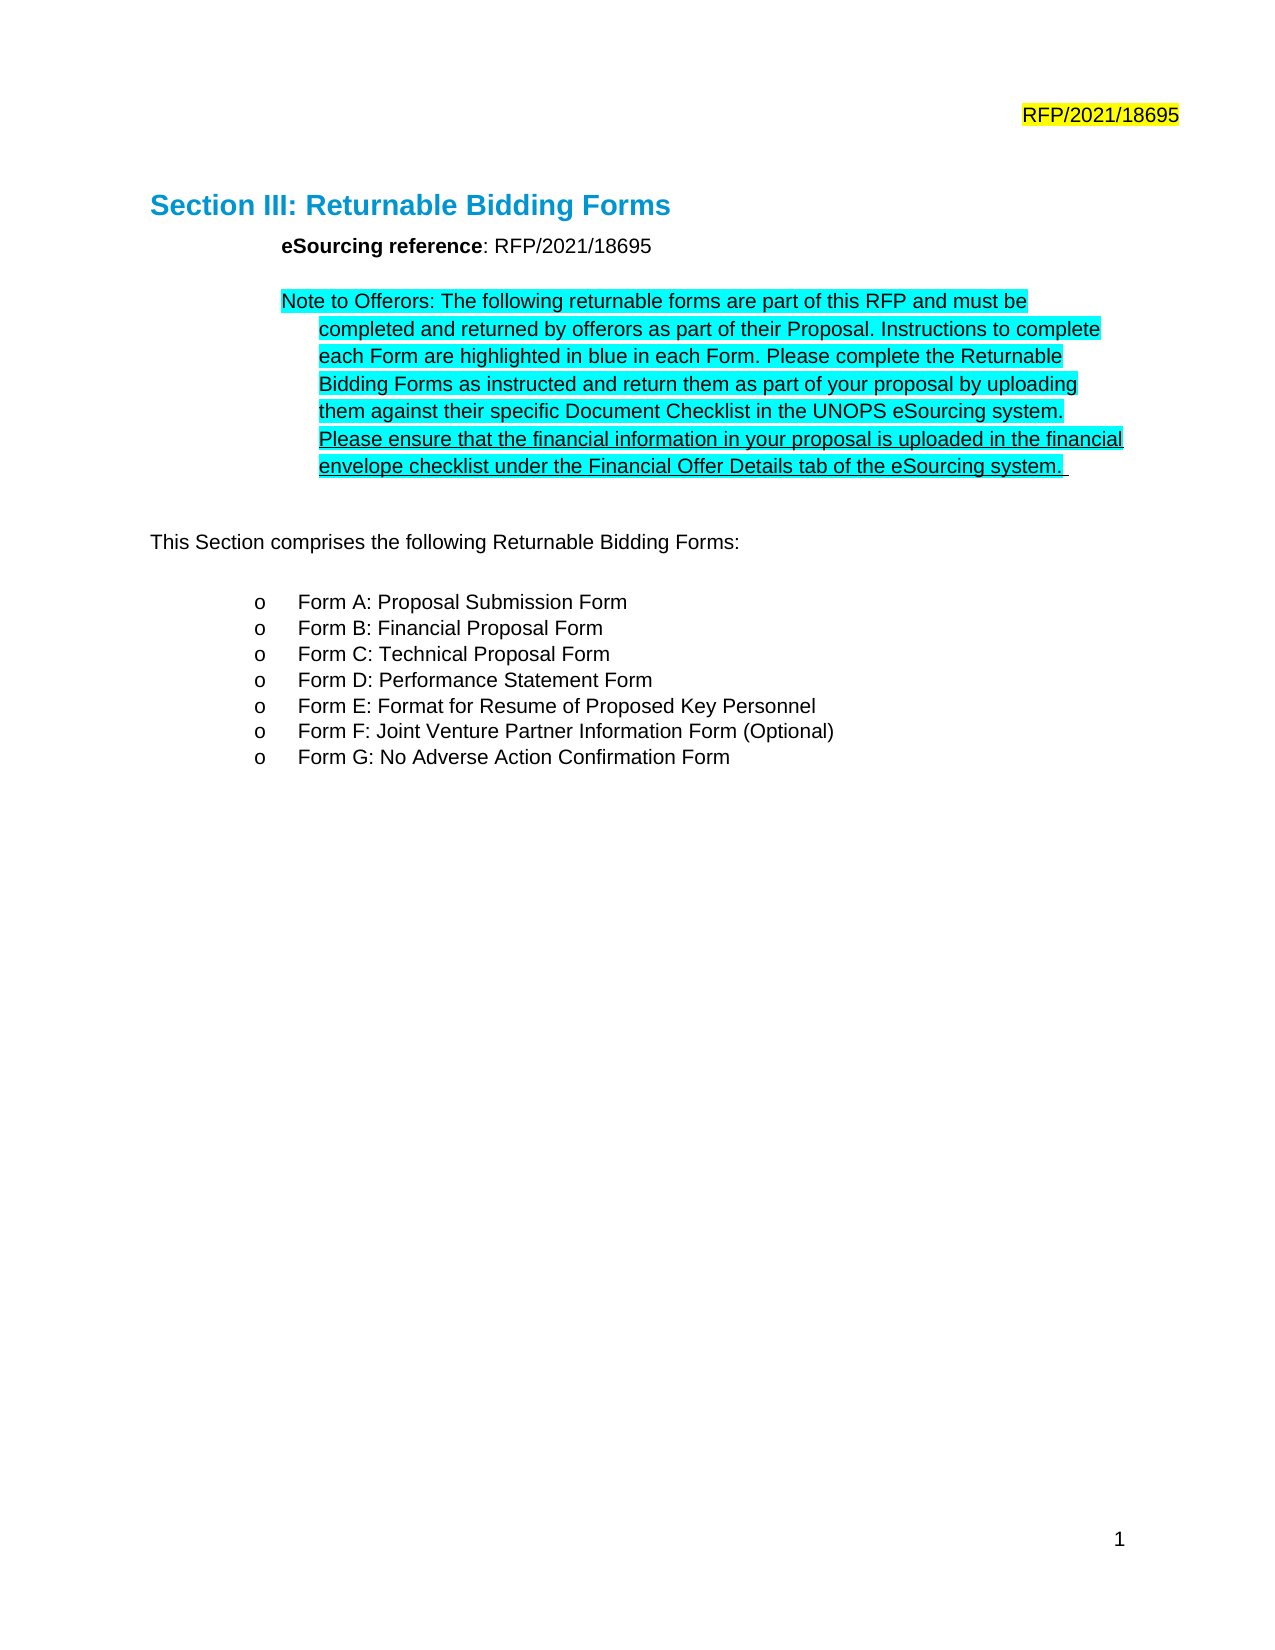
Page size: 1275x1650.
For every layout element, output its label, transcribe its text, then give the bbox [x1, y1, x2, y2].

list Form B: Financial Proposal Form [253, 616, 1125, 642]
list Form F: Joint Venture Partner Information Form (Optional) [253, 719, 1125, 745]
text This Section comprises the following Returnable Bidding Forms: [150, 530, 1125, 554]
list Form A: Proposal Submission Form [253, 590, 1125, 616]
text Note to Offerors: The following returnable forms are part of this RFP and must be completed and returned by offerors as part of their Proposal. Instructions to complete each Form are highlighted in blue in each Form. Please complete the Returnable Bidding Forms as instructed and return them as part of your proposal by uploading them against their specific Document Checklist in the UNOPS eSourcing system. Please ensure that the financial information in your proposal is uploaded in the financial envelope checklist under the Financial Offer Details tab of the eSourcing system. [281, 289, 1125, 478]
list Form E: Format for Resume of Proposed Key Personnel [253, 693, 1125, 719]
text eSourcing reference: RFP/2021/18695 [281, 234, 1125, 258]
text Section III: Returnable Bidding Forms [150, 188, 1125, 221]
list Form G: No Adverse Action Confirmation Form [253, 745, 1125, 771]
list Form C: Technical Proposal Form [253, 642, 1125, 668]
list Form D: Performance Statement Form [253, 668, 1125, 693]
